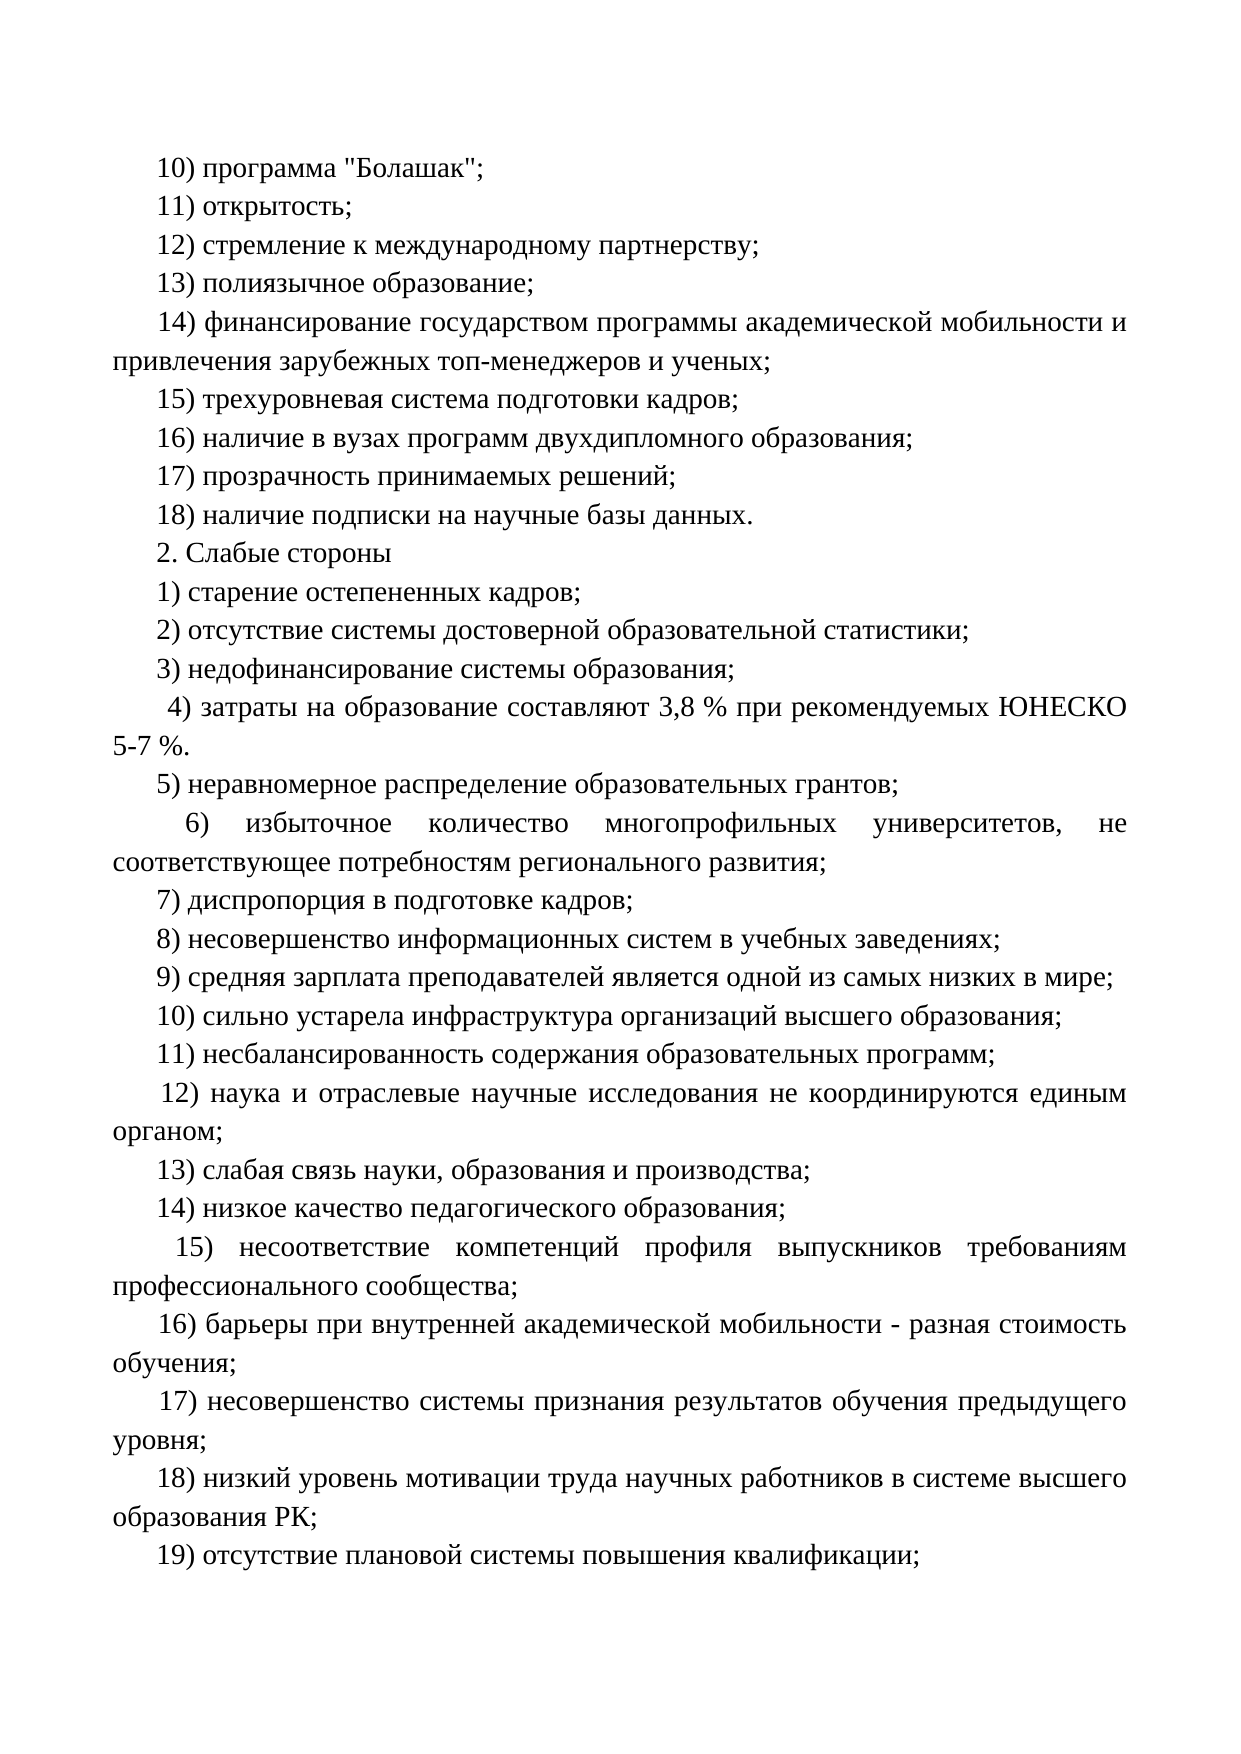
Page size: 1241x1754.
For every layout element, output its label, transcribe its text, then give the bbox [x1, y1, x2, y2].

text 11) несбалансированность содержания образовательных программ; [112, 1036, 1128, 1070]
text 14) низкое качество педагогического образования; [112, 1191, 1128, 1224]
text 17) прозрачность принимаемых решений; [112, 458, 1128, 492]
text 5) неравномерное распределение образовательных грантов; [112, 767, 1128, 800]
text 15) трехуровневая система подготовки кадров; [112, 381, 1128, 415]
text 8) несовершенство информационных систем в учебных заведениях; [112, 921, 1128, 954]
text 3) недофинансирование системы образования; [112, 651, 1128, 684]
text 13) слабая связь науки, образования и производства; [112, 1152, 1128, 1186]
text 16) наличие в вузах программ двухдипломного образования; [112, 420, 1128, 453]
text 13) полиязычное образование; [112, 266, 1128, 299]
text 7) диспропорция в подготовке кадров; [112, 882, 1128, 916]
text 4) затраты на образование составляют 3,8 % при рекомендуемых ЮНЕСКО 5-7 %. [112, 689, 1128, 762]
text 1) старение остепененных кадров; [112, 574, 1128, 607]
text 12) стремление к международному партнерству; [112, 227, 1128, 261]
text 18) низкий уровень мотивации труда научных работников в системе высшего образования РК; [112, 1460, 1128, 1532]
text 2. Слабые стороны [112, 535, 1128, 569]
text 14) финансирование государством программы академической мобильности и привлечения зарубежных топ-менеджеров и ученых; [112, 304, 1128, 376]
text 18) наличие подписки на научные базы данных. [112, 497, 1128, 530]
text 15) несоответствие компетенций профиля выпускников требованиям профессионального сообщества; [112, 1229, 1128, 1301]
text 11) открытость; [112, 188, 1128, 222]
text 16) барьеры при внутренней академической мобильности - разная стоимость обучения; [112, 1306, 1128, 1378]
text 10) сильно устарела инфраструктура организаций высшего образования; [112, 998, 1128, 1031]
text 9) средняя зарплата преподавателей является одной из самых низких в мире; [112, 959, 1128, 993]
text 2) отсутствие системы достоверной образовательной статистики; [112, 612, 1128, 646]
text 12) наука и отраслевые научные исследования не координируются единым органом; [112, 1075, 1128, 1147]
text 19) отсутствие плановой системы повышения квалификации; [112, 1537, 1128, 1571]
text 10) программа "Болашак"; [112, 150, 1128, 183]
text 17) несовершенство системы признания результатов обучения предыдущего уровня; [112, 1383, 1128, 1455]
text 6) избыточное количество многопрофильных университетов, не соответствующее потребностям регионального развития; [112, 805, 1128, 877]
